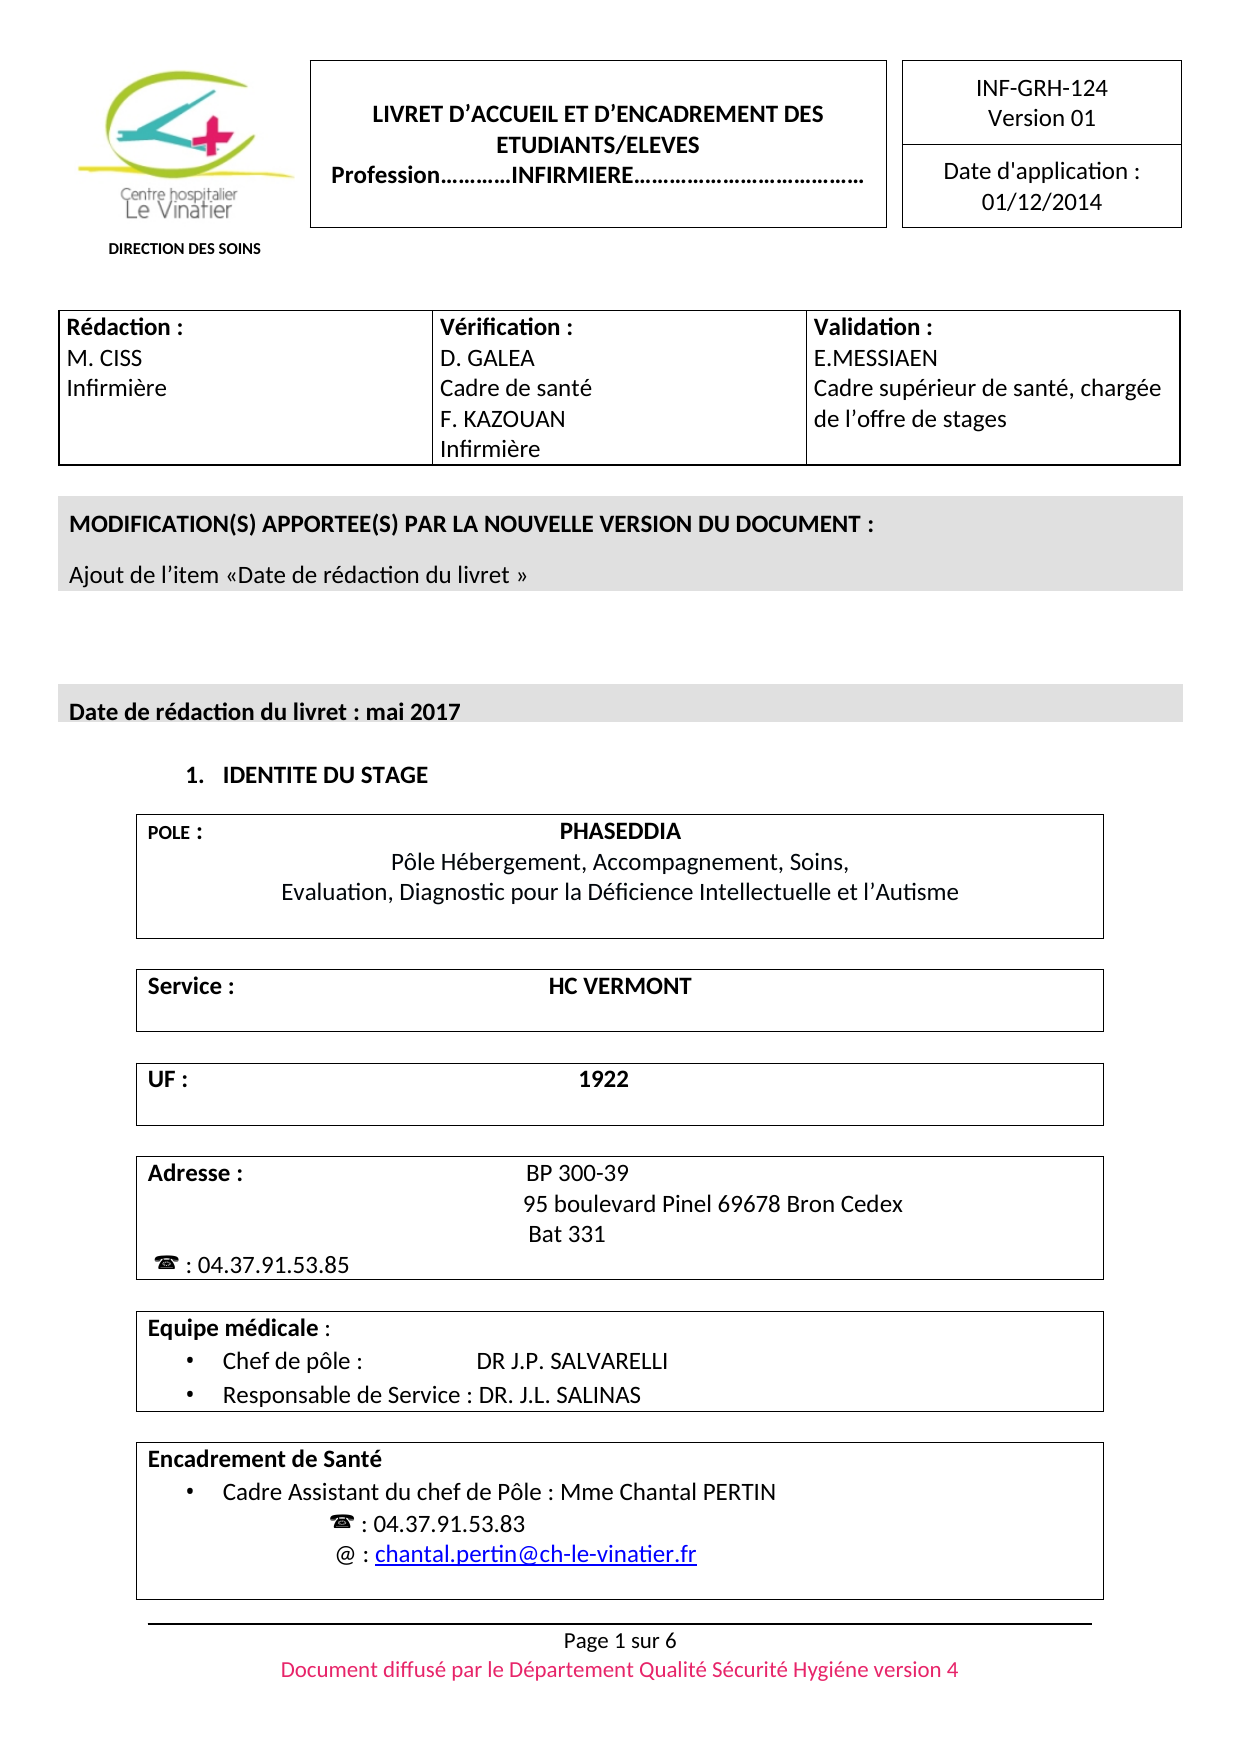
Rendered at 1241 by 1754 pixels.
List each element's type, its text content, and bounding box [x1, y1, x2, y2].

table_cell E.MESSIAEN Cadre supérieur de santé, chargée de l’offre de stages [807, 342, 1179, 464]
picture [74, 62, 295, 227]
table_header Adresse : BP 300-39 95 boulevard Pinel 69678 Bron Cedex Bat 331 : 04.37.91.53.85 [137, 1157, 1103, 1279]
table_header UF : 1922 [137, 1064, 1103, 1125]
table_header Date de rédaction du livret : mai 2017 [58, 684, 1183, 722]
table_header Service : HC VERMONT [137, 970, 1103, 1031]
table_header Equipe médicale : Chef de pôle : DR J.P. SALVARELLI Responsable de Service : DR. J.L. SALINAS [137, 1312, 1103, 1411]
table_header Validation : [807, 311, 1179, 342]
table_header Vérification : [433, 311, 806, 342]
table_header MODIFICATION(S) APPORTEE(S) PAR DOCUMENT : Ajout de l’item «Date de rédaction du livret » [58, 496, 1183, 591]
table_cell D. GALEA Cadre de santé F. KAZOUAN Infirmière [433, 342, 806, 464]
table_cell M. CISS Infirmière [60, 342, 432, 464]
table_header Rédaction : [60, 311, 432, 342]
list IDENTITE DU STAGE [185, 759, 1092, 790]
table_header pole : PHASEDDIA Pôle Hébergement, Accompagnement, Soins, Evaluation, Diagnostic pour et l’Autisme [137, 815, 1103, 937]
